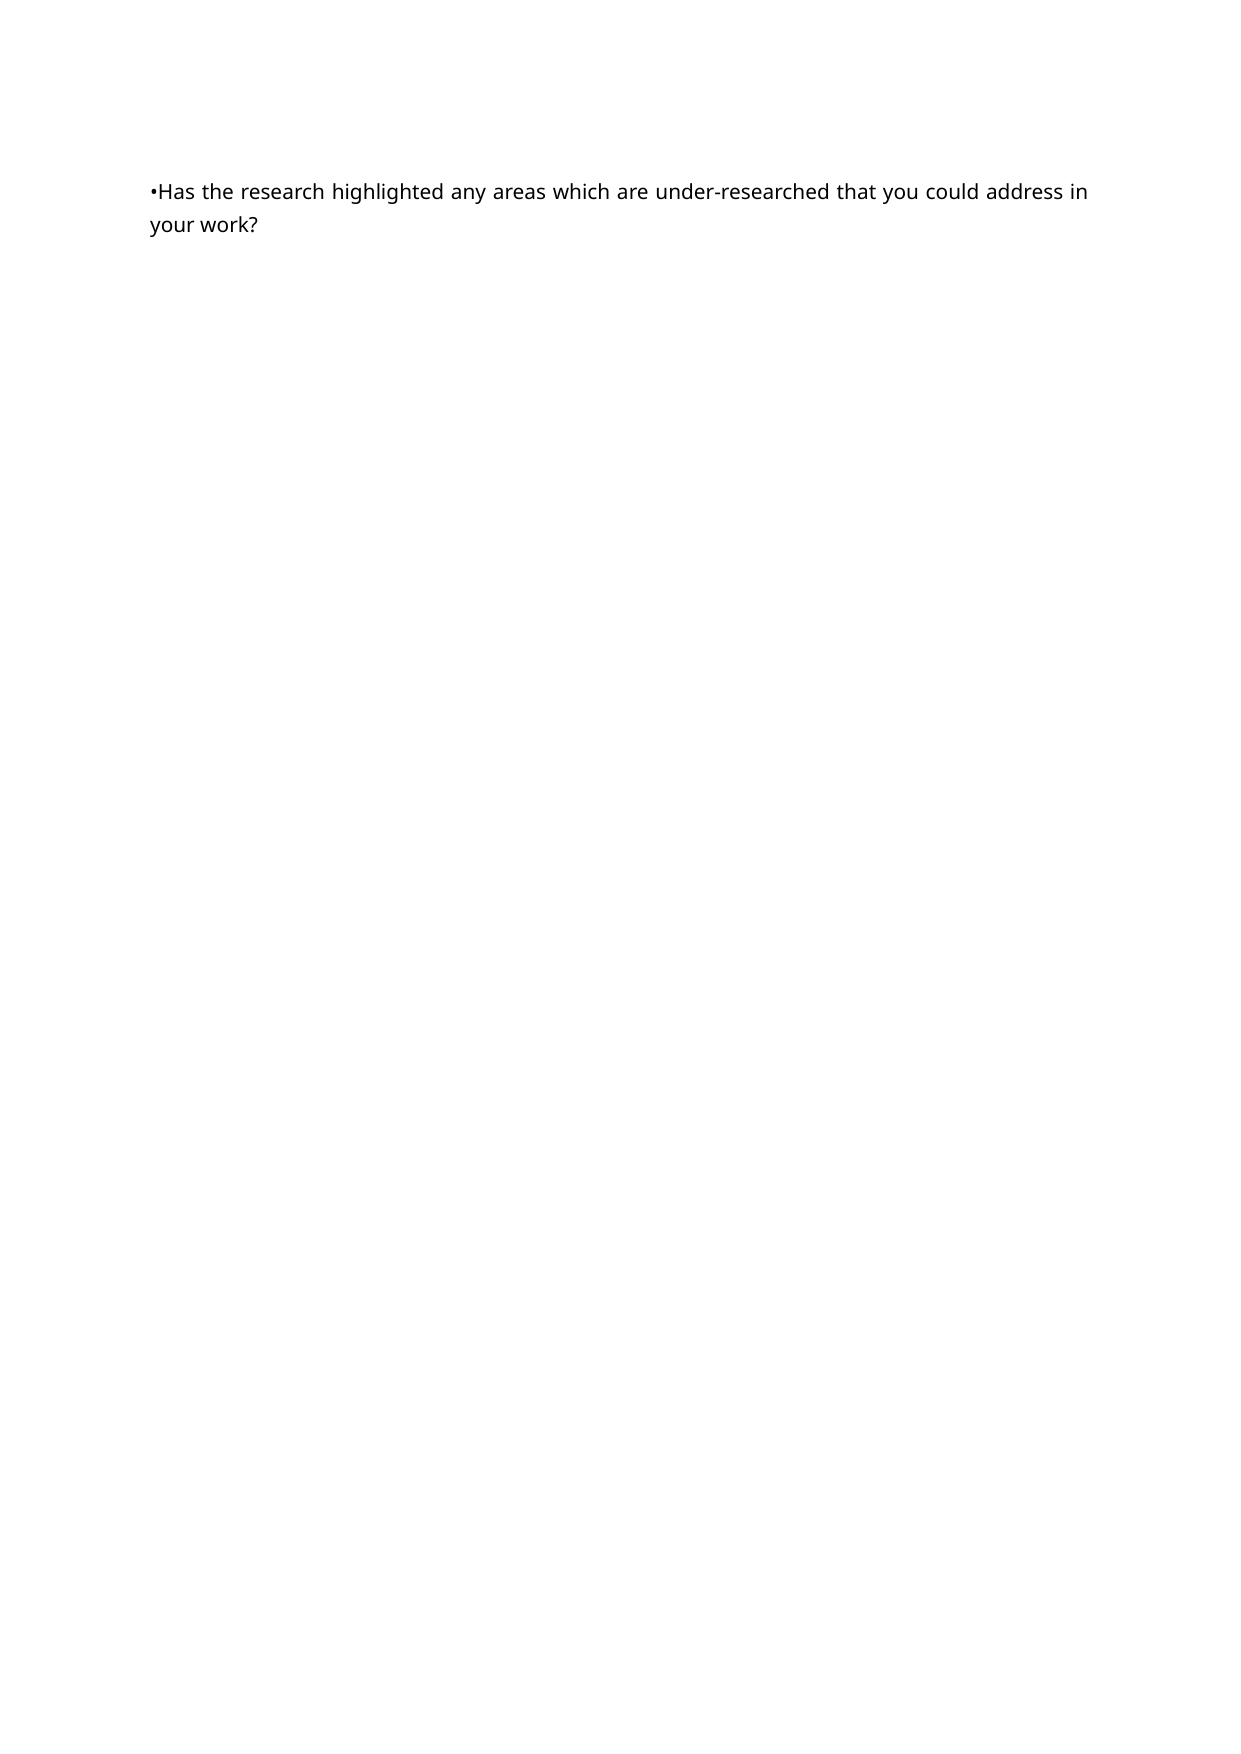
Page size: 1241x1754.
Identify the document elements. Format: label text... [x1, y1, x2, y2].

text •Has the research highlighted any areas which are under-researched that you could address in your work? [150, 177, 1090, 238]
